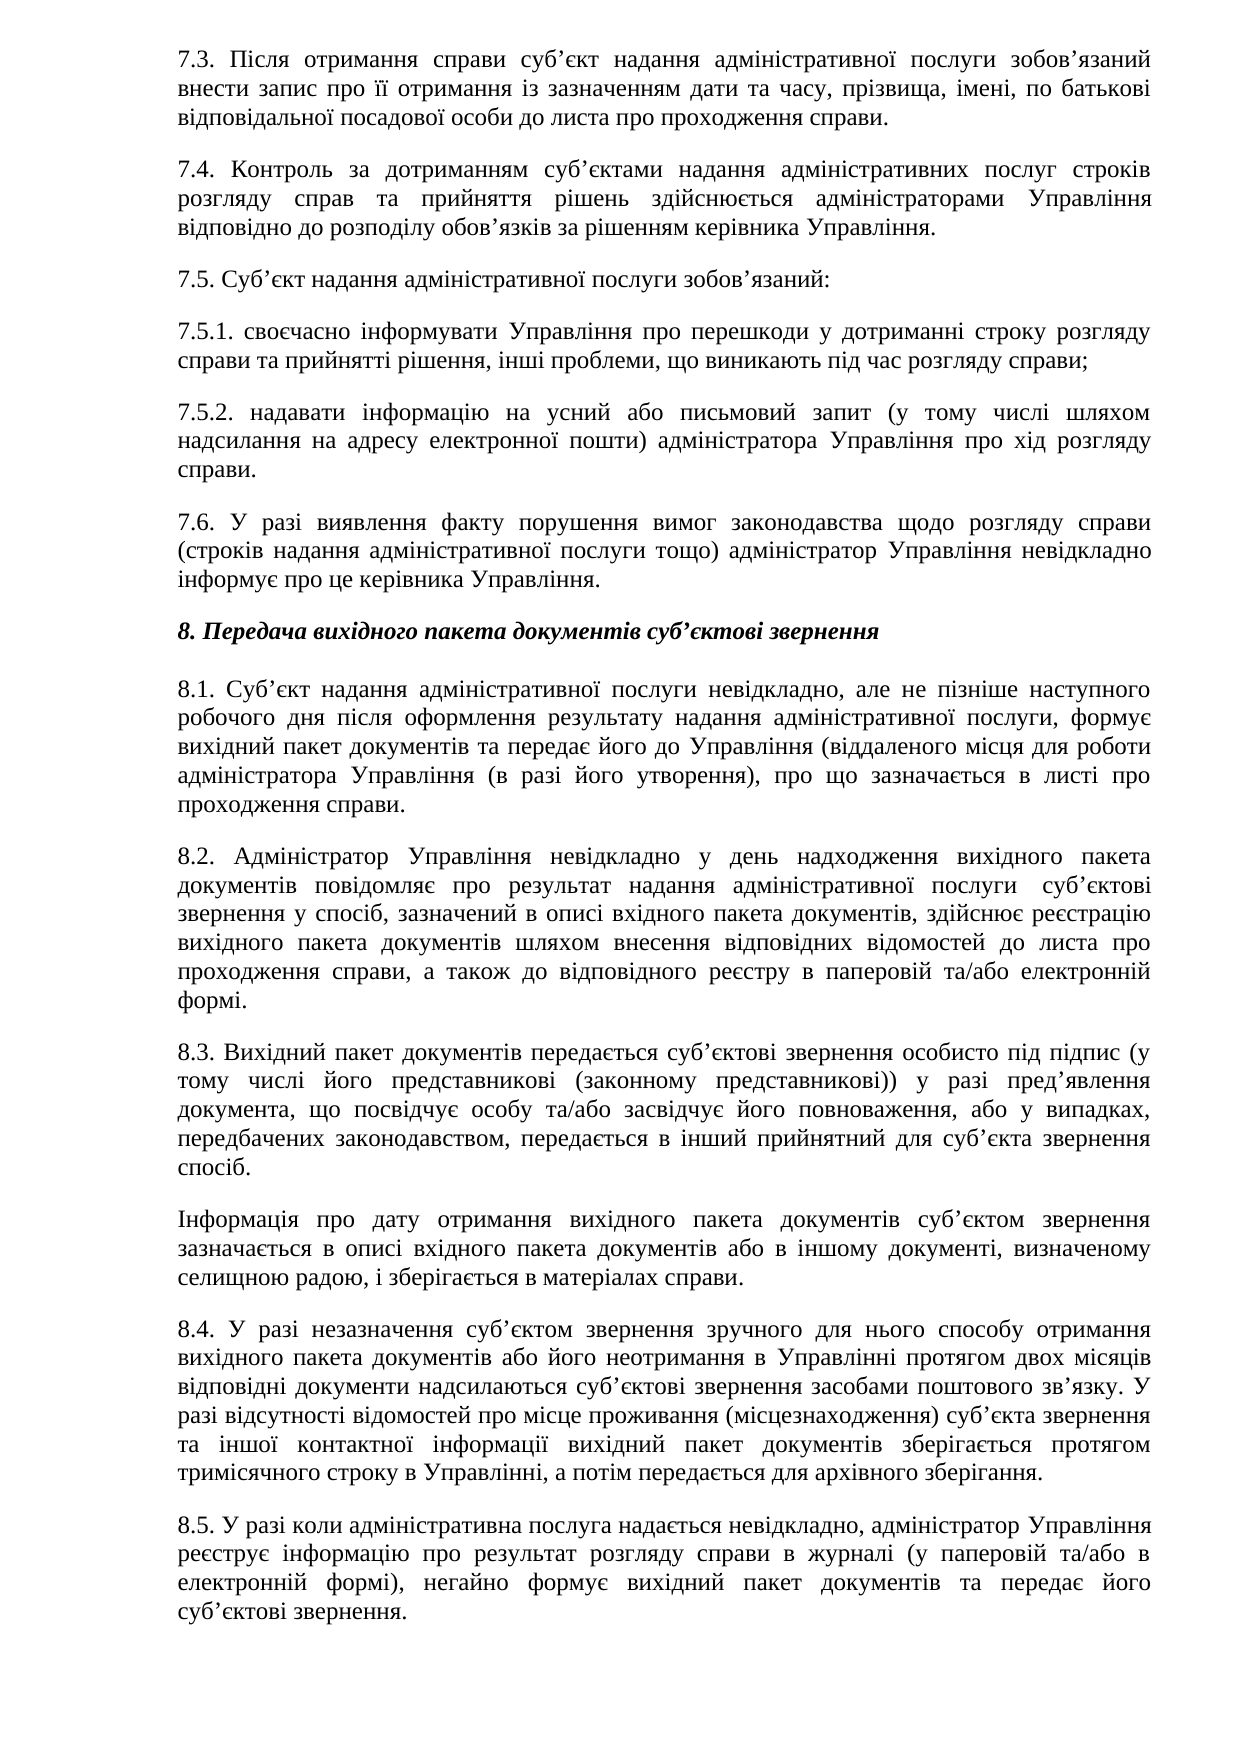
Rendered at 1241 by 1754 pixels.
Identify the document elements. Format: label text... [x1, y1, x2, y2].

text 7.3. Після отримання справи суб’єкт надання адміністративної послуги зобов’язаний внести запис про її отримання із зазначенням дати та часу, прізвища, імені, по батькові відповідальної посадової особи до листа про проходження справи. [177, 44, 1152, 131]
text 7.4. Контроль за дотриманням суб’єктами надання адміністративних послуг строків розгляду справ та прийняття рішень здійснюється адміністраторами Управління відповідно до розподілу обов’язків за рішенням керівника Управління. [177, 154, 1152, 240]
text Інформація про дату отримання вихідного пакета документів суб’єктом звернення зазначається в описі вхідного пакета документів або в іншому документі, визначеному селищною радою, і зберігається в матеріалах справи. [177, 1204, 1152, 1290]
text 7.6. У разі виявлення факту порушення вимог законодавства щодо розгляду справи (строків надання адміністративної послуги тощо) адміністратор Управління невідкладно інформує про це керівника Управління. [177, 507, 1152, 593]
text 8.1. Суб’єкт надання адміністративної послуги невідкладно, але не пізніше наступного робочого дня після оформлення результату надання адміністративної послуги, формує вихідний пакет документів та передає його до Управління (віддаленого місця для роботи адміністратора Управління (в разі його утворення), про що зазначається в листі про проходження справи. [177, 674, 1152, 817]
text 7.5. Суб’єкт надання адміністративної послуги зобов’язаний: [177, 264, 1152, 292]
text 8.3. Вихідний пакет документів передається суб’єктові звернення особисто під підпис (у тому числі його представникові (законному представникові)) у разі пред’явлення документа, що посвідчує особу та/або засвідчує його повноваження, або у випадках, передбачених законодавством, передається в інший прийнятний для суб’єкта звернення спосіб. [177, 1037, 1152, 1181]
text 7.5.1. своєчасно інформувати Управління про перешкоди у дотриманні строку розгляду справи та прийнятті рішення, інші проблеми, що виникають під час розгляду справи; [177, 316, 1152, 373]
text 8.2. Адміністратор Управління невідкладно у день надходження вихідного пакета документів повідомляє про результат надання адміністративної послуги суб’єктові звернення у спосіб, зазначений в описі вхідного пакета документів, здійснює реєстрацію вихідного пакета документів шляхом внесення відповідних відомостей до листа про проходження справи, а також до відповідного реєстру в паперовій та/або електронній формі. [177, 841, 1152, 1013]
text 8.5. У разі коли адміністративна послуга надається невідкладно, адміністратор Управління реєструє інформацію про результат розгляду справи в журналі (у паперовій та/або в електронній формі), негайно формує вихідний пакет документів та передає його суб’єктові звернення. [177, 1510, 1152, 1625]
text 7.5.2. надавати інформацію на усний або письмовий запит (у тому числі шляхом надсилання на адресу електронної пошти) адміністратора Управління про хід розгляду справи. [177, 397, 1152, 483]
text 8.4. У разі незазначення суб’єктом звернення зручного для нього способу отримання вихідного пакета документів або його неотримання в Управлінні протягом двох місяців відповідні документи надсилаються суб’єктові звернення засобами поштового зв’язку. У разі відсутності відомостей про місце проживання (місцезнаходження) суб’єкта звернення та іншої контактної інформації вихідний пакет документів зберігається протягом тримісячного строку в Управлінні, а потім передається для архівного зберігання. [177, 1314, 1152, 1486]
text 8. Передача вихідного пакета документів суб’єктові звернення [177, 616, 1152, 645]
